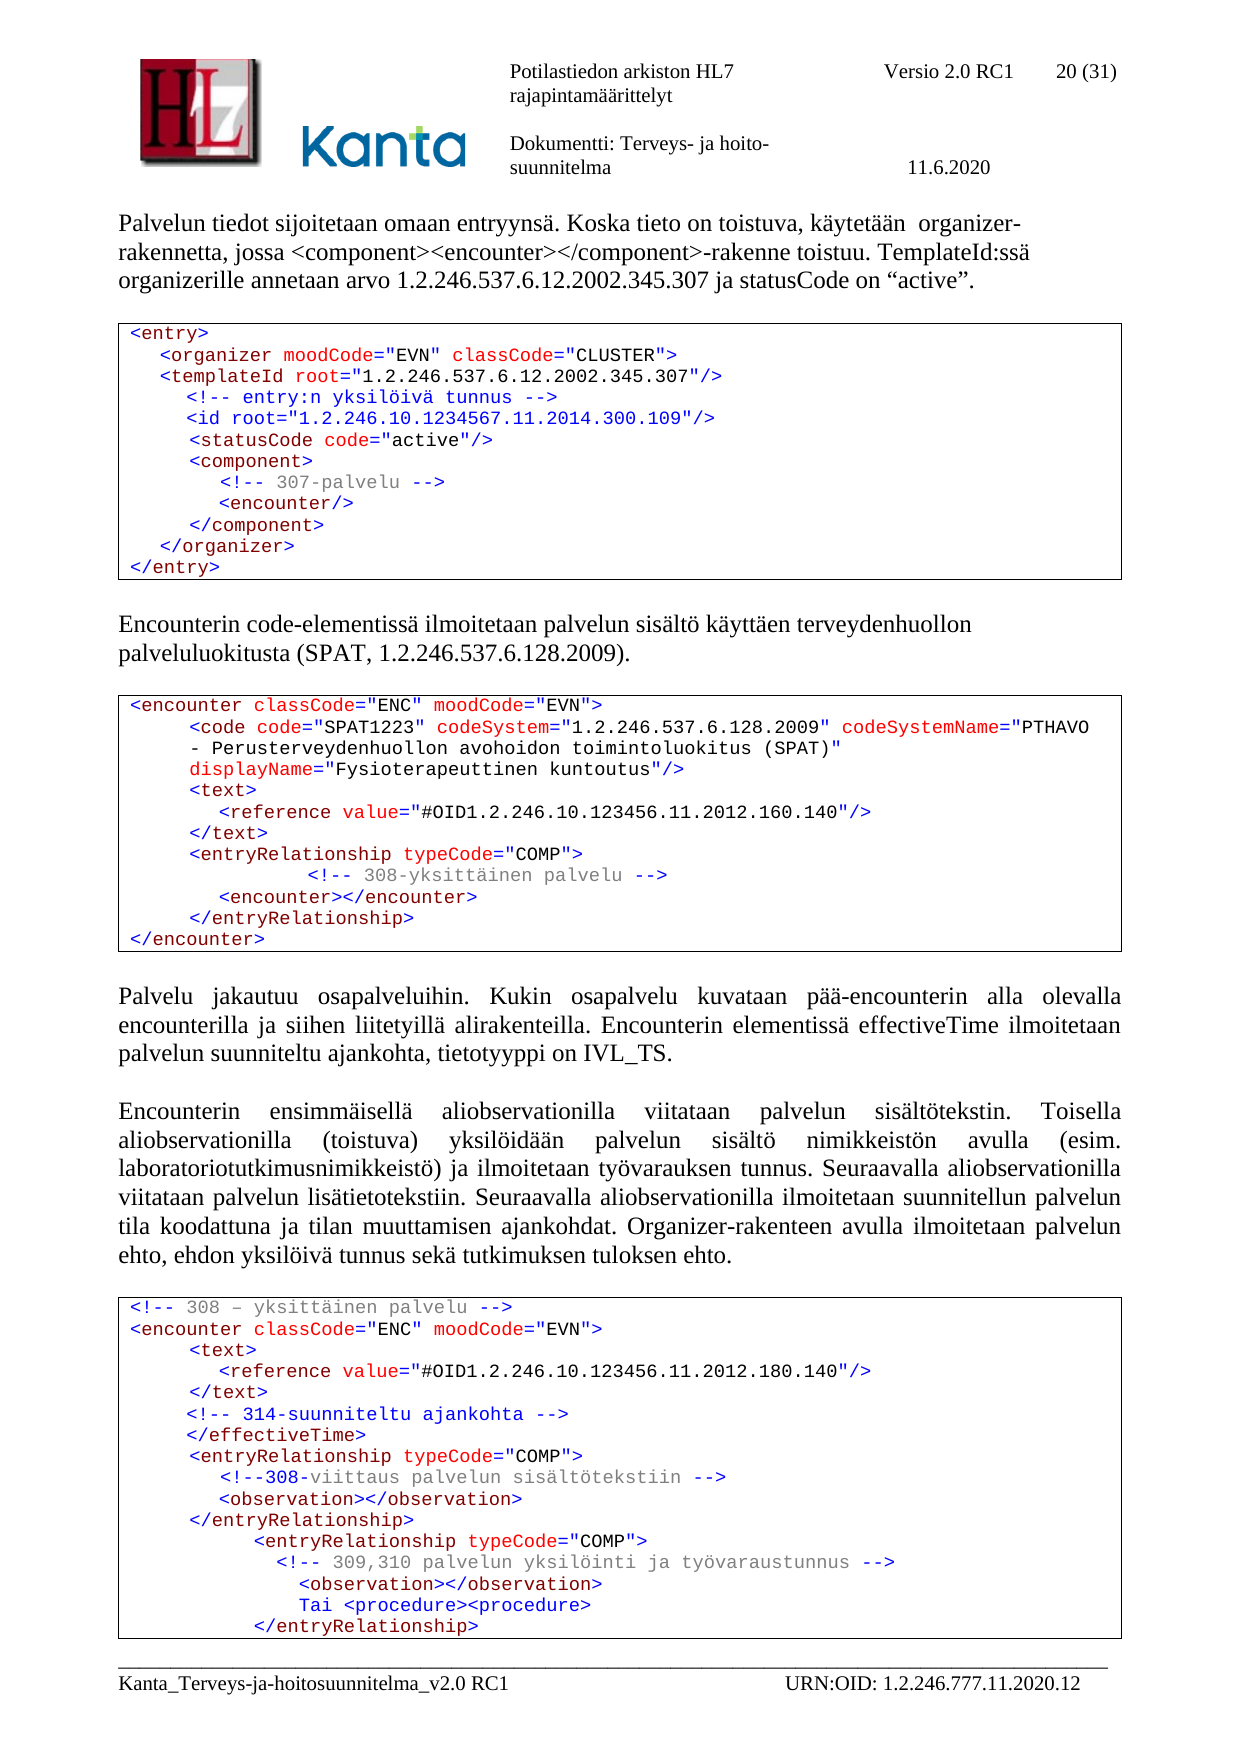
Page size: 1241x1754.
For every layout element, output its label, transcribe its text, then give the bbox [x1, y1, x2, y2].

text Encounterin ensimmäisellä aliobservationilla viitataan palvelun sisältötekstin. Toisella aliobservationilla (toistuva) yksilöidään palvelun sisältö nimikkeistön avulla (esim. laboratoriotutkimusnimikkeistö) ja ilmoitetaan työvarauksen tunnus. Seuraavalla aliobservationilla viitataan palvelun lisätietotekstiin. Seuraavalla aliobservationilla ilmoitetaan suunnitellun palvelun tila koodattuna ja tilan muuttamisen ajankohdat. Organizer-rakenteen avulla ilmoitetaan palvelun ehto, ehdon yksilöivä tunnus sekä tutkimuksen tuloksen ehto. [118, 1096, 1122, 1268]
table_header <encounter classCode="ENC" moodCode="EVN"> <code code="SPAT1223" codeSystem="1.2.246.537.6.128.2009" codeSystemName="PTHAVO - Perusterveydenhuollon avohoidon toimintoluokitus (SPAT)" displayName="Fysioterapeuttinen kuntoutus"/> <text> <reference value="#OID1.2.246.10.123456.11.2012.160.140"/> </text> <entryRelationship typeCode="COMP"> <!-- 308-yksittäinen palvelu --> <encounter></encounter> </entryRelationship> </encounter> [119, 696, 1121, 951]
text Encounterin code-elementissä ilmoitetaan palvelun sisältö käyttäen terveydenhuollon palveluluokitusta (SPAT, 1.2.246.537.6.128.2009). [118, 609, 1122, 666]
text Palvelun tiedot sijoitetaan omaan entryynsä. Koska tieto on toistuva, käytetään organizer-rakennetta, jossa <component><encounter></component>-rakenne toistuu. TemplateId:ssä organizerille annetaan arvo 1.2.246.537.6.12.2002.345.307 ja statusCode on “active”. [118, 208, 1122, 294]
picture [140, 59, 263, 167]
picture [302, 126, 466, 167]
table_header <entry> <organizer moodCode="EVN" classCode="CLUSTER"> <templateId root="1.2.246.537.6.12.2002.345.307"/> <!-- entry:n yksilöivä tunnus --> <id root="1.2.246.10.1234567.11.2014.300.109"/> <statusCode code="active"/> <component> <!-- 307-palvelu --> <encounter/> </component> </organizer> </entry> [119, 324, 1121, 579]
text Palvelu jakautuu osapalveluihin. Kukin osapalvelu kuvataan pää-encounterin alla olevalla encounterilla ja siihen liitetyillä alirakenteilla. Encounterin elementissä effectiveTime ilmoitetaan palvelun suunniteltu ajankohta, tietotyyppi on IVL_TS. [118, 981, 1122, 1067]
